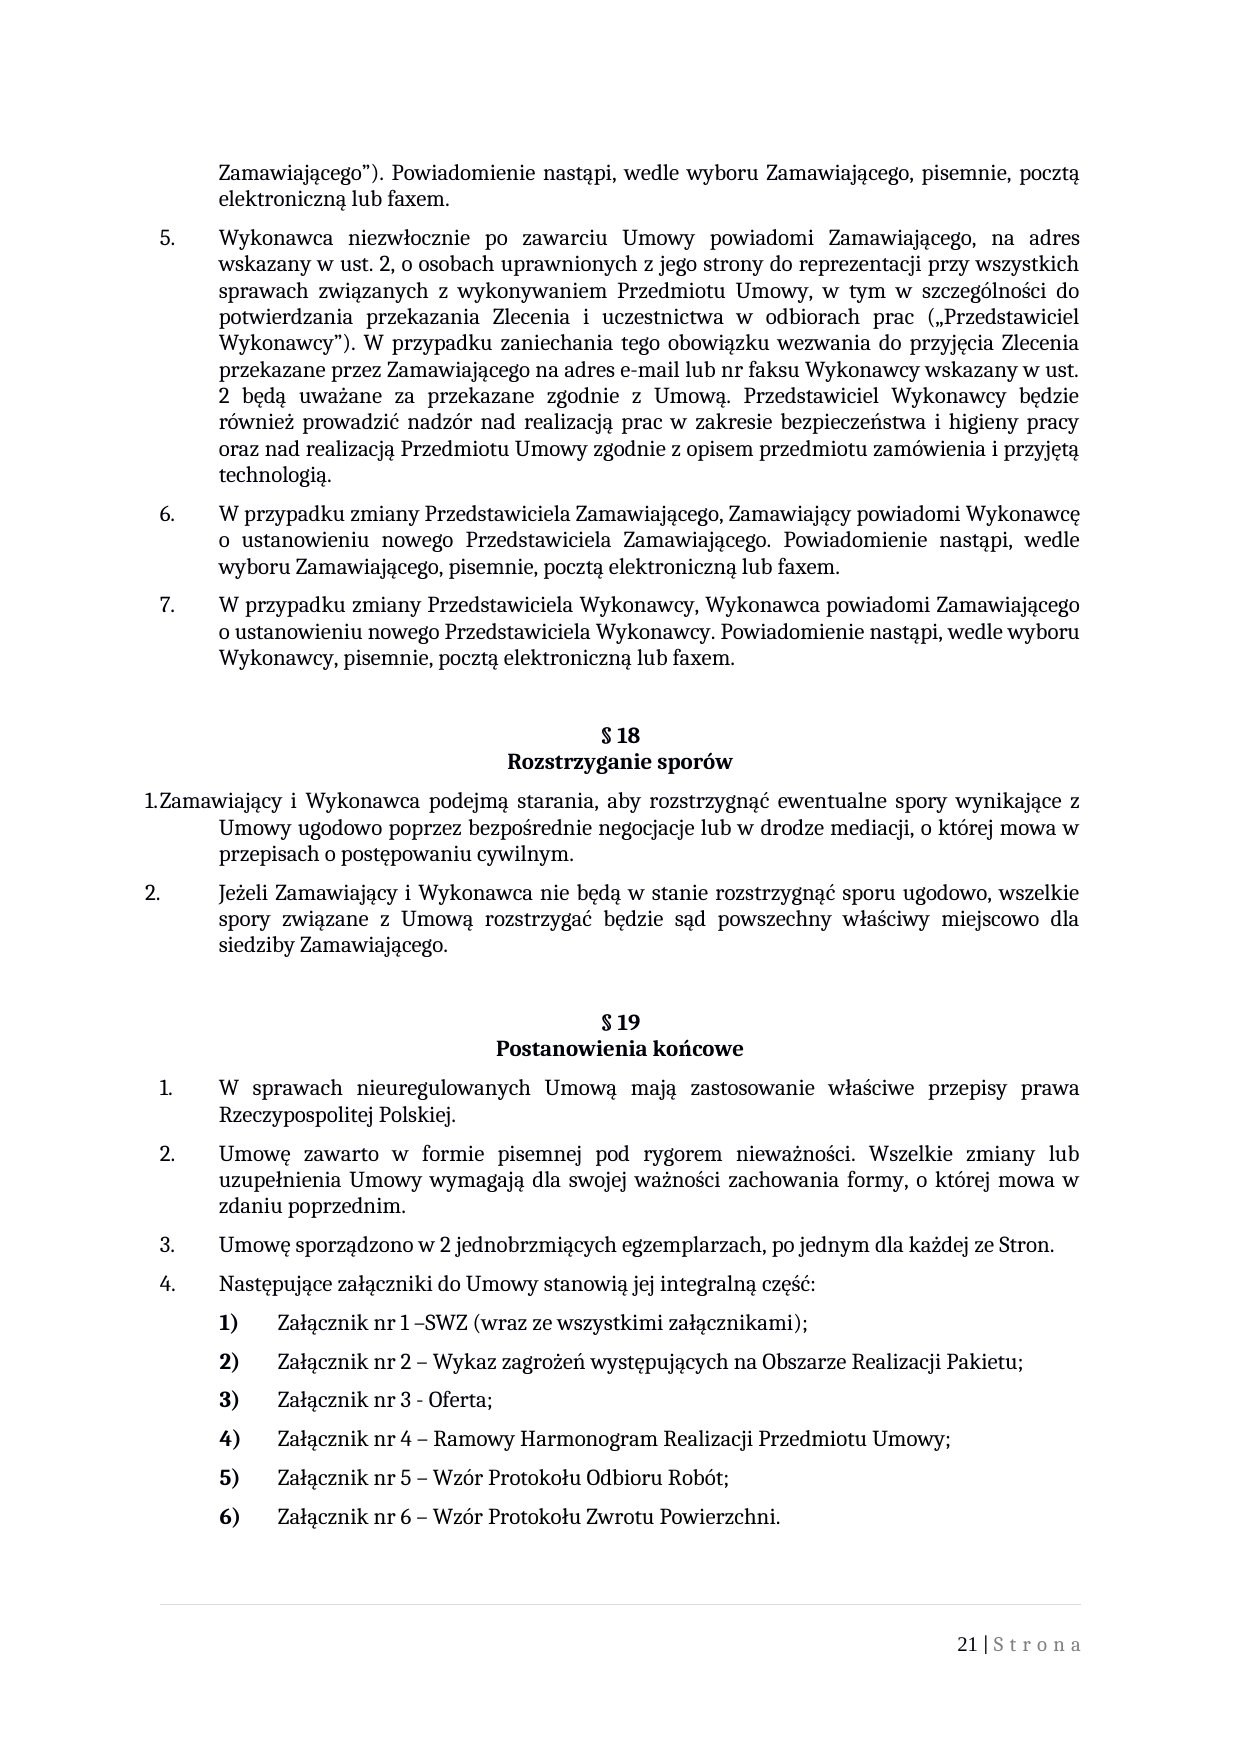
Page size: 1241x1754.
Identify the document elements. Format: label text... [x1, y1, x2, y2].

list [159, 159, 1081, 212]
list Wykonawca niezwłocznie po zawarciu Umowy powiadomi Zamawiającego, na adres wskazany w ust. 2, o osobach uprawnionych z jego strony do reprezentacji przy wszystkich sprawach związanych z wykonywaniem Przedmiotu Umowy, w tym w szczególności do potwierdzania przekazania Zlecenia i uczestnictwa w odbiorach prac („Przedstawiciel Wykonawcy”). W przypadku zaniechania tego obowiązku wezwania do przyjęcia Zlecenia przekazane przez Zamawiającego na adres e-mail lub nr faksu Wykonawcy wskazany w ust. 2 będą uważane za przekazane zgodnie z Umową. Przedstawiciel Wykonawcy będzie również prowadzić nadzór nad realizacją prac w zakresie bezpieczeństwa i higieny pracy oraz nad realizacją Przedmiotu Umowy zgodnie z opisem przedmiotu zamówienia i przyjętą technologią. [159, 225, 1081, 488]
list Załącznik nr 1 –SWZ (wraz ze wszystkimi załącznikami); [219, 1309, 1081, 1336]
list Załącznik nr 6 – Wzór Protokołu Zwrotu Powierzchni. [219, 1504, 1081, 1530]
list Umowę zawarto w formie pisemnej pod rygorem nieważności. Wszelkie zmiany lub uzupełnienia Umowy wymagają dla swojej ważności zachowania formy, o której mowa w zdaniu poprzednim. [159, 1140, 1081, 1219]
list Załącznik nr 5 – Wzór Protokołu Odbioru Robót; [219, 1465, 1081, 1491]
list W sprawach nieuregulowanych Umową mają zastosowanie właściwe przepisy prawa Rzeczypospolitej Polskiej. [159, 1075, 1081, 1128]
text § 18 Rozstrzyganie sporów [159, 723, 1081, 775]
list Załącznik nr 3 - Oferta; [219, 1387, 1081, 1414]
list Załącznik nr 4 – Ramowy Harmonogram Realizacji Przedmiotu Umowy; [219, 1426, 1081, 1452]
list § 19 Postanowienia końcowe [159, 1010, 1081, 1063]
list Umowę sporządzono w 2 jednobrzmiących egzemplarzach, po jednym dla każdej ze Stron. [159, 1232, 1081, 1258]
list W przypadku zmiany Przedstawiciela Wykonawcy, Wykonawca powiadomi Zamawiającego o ustanowieniu nowego Przedstawiciela Wykonawcy. Powiadomienie nastąpi, wedle wyboru Wykonawcy, pisemnie, pocztą elektroniczną lub faxem. [159, 592, 1081, 671]
list Zamawiający i Wykonawca podejmą starania, aby rozstrzygnąć ewentualne spory wynikające z Umowy ugodowo poprzez bezpośrednie negocjacje lub w drodze mediacji, o której mowa w przepisach o postępowaniu cywilnym. [145, 788, 1081, 867]
list Jeżeli Zamawiający i Wykonawca nie będą w stanie rozstrzygnąć sporu ugodowo, wszelkie spory związane z Umową rozstrzygać będzie sąd powszechny właściwy miejscowo dla siedziby Zamawiającego. [145, 879, 1081, 958]
list Załącznik nr 2 – Wykaz zagrożeń występujących na Obszarze Realizacji Pakietu; [219, 1348, 1081, 1375]
list W przypadku zmiany Przedstawiciela Zamawiającego, Zamawiający powiadomi Wykonawcę o ustanowieniu nowego Przedstawiciela Zamawiającego. Powiadomienie nastąpi, wedle wyboru Zamawiającego, pisemnie, pocztą elektroniczną lub faxem. [159, 501, 1081, 580]
list Następujące załączniki do Umowy stanowią jej integralną część: [159, 1271, 1081, 1297]
